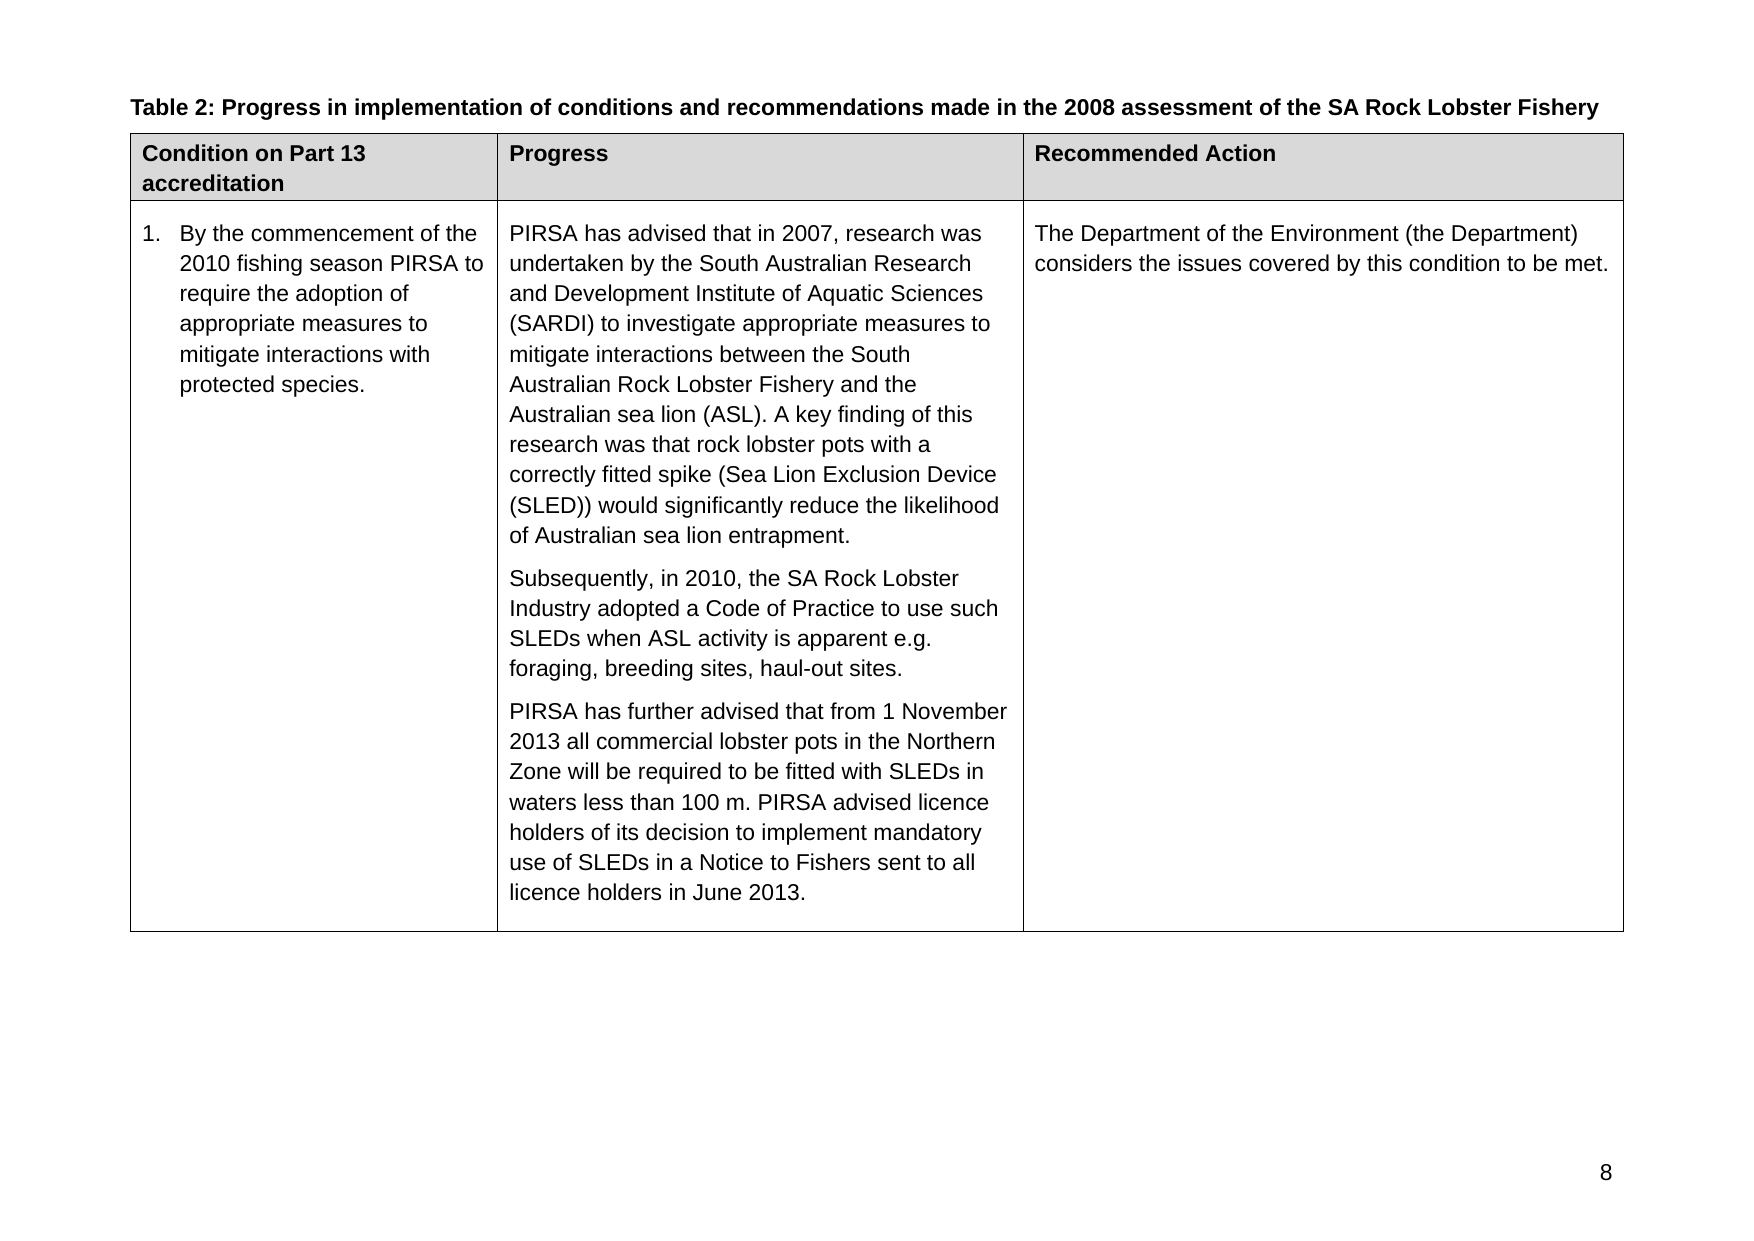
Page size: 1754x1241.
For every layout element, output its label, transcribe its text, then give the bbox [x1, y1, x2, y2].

table_cell By the commencement of the 2010 fishing season PIRSA to require the adoption of appropriate measures to mitigate interactions with protected species. [131, 201, 497, 931]
table_header Condition on Part 13 accreditation [131, 134, 497, 200]
table_header Recommended Action [1024, 134, 1623, 200]
subtitle Table 2: Progress in implementation of conditions and recommendations made in the 2008 assessment of the SA Rock Lobster Fishery [130, 94, 1612, 120]
table_header Progress [498, 134, 1023, 200]
table_cell The Department of the Environment (the Department) considers the issues covered by this condition to be met. [1024, 201, 1623, 931]
table_cell PIRSA has advised that in 2007, research was undertaken by the South Australian Research and Development Institute of Aquatic Sciences (SARDI) to investigate appropriate measures to mitigate interactions between the South Australian Rock Lobster Fishery and the Australian sea lion (ASL). A key finding of this research was that rock lobster pots with a correctly fitted spike (Sea Lion Exclusion Device (SLED)) would significantly reduce the likelihood of Australian sea lion entrapment. Subsequently, in 2010, the SA Rock Lobster Industry adopted a Code of Practice to use such SLEDs when ASL activity is apparent e.g. foraging, breeding sites, haul-out sites. PIRSA has further advised that from 1 November 2013 all commercial lobster pots in the Northern Zone will be required to be fitted with SLEDs in waters less than 100 m. PIRSA advised licence holders of its decision to implement mandatory use of SLEDs in a Notice to Fishers sent to all licence holders in June 2013. [498, 201, 1023, 931]
